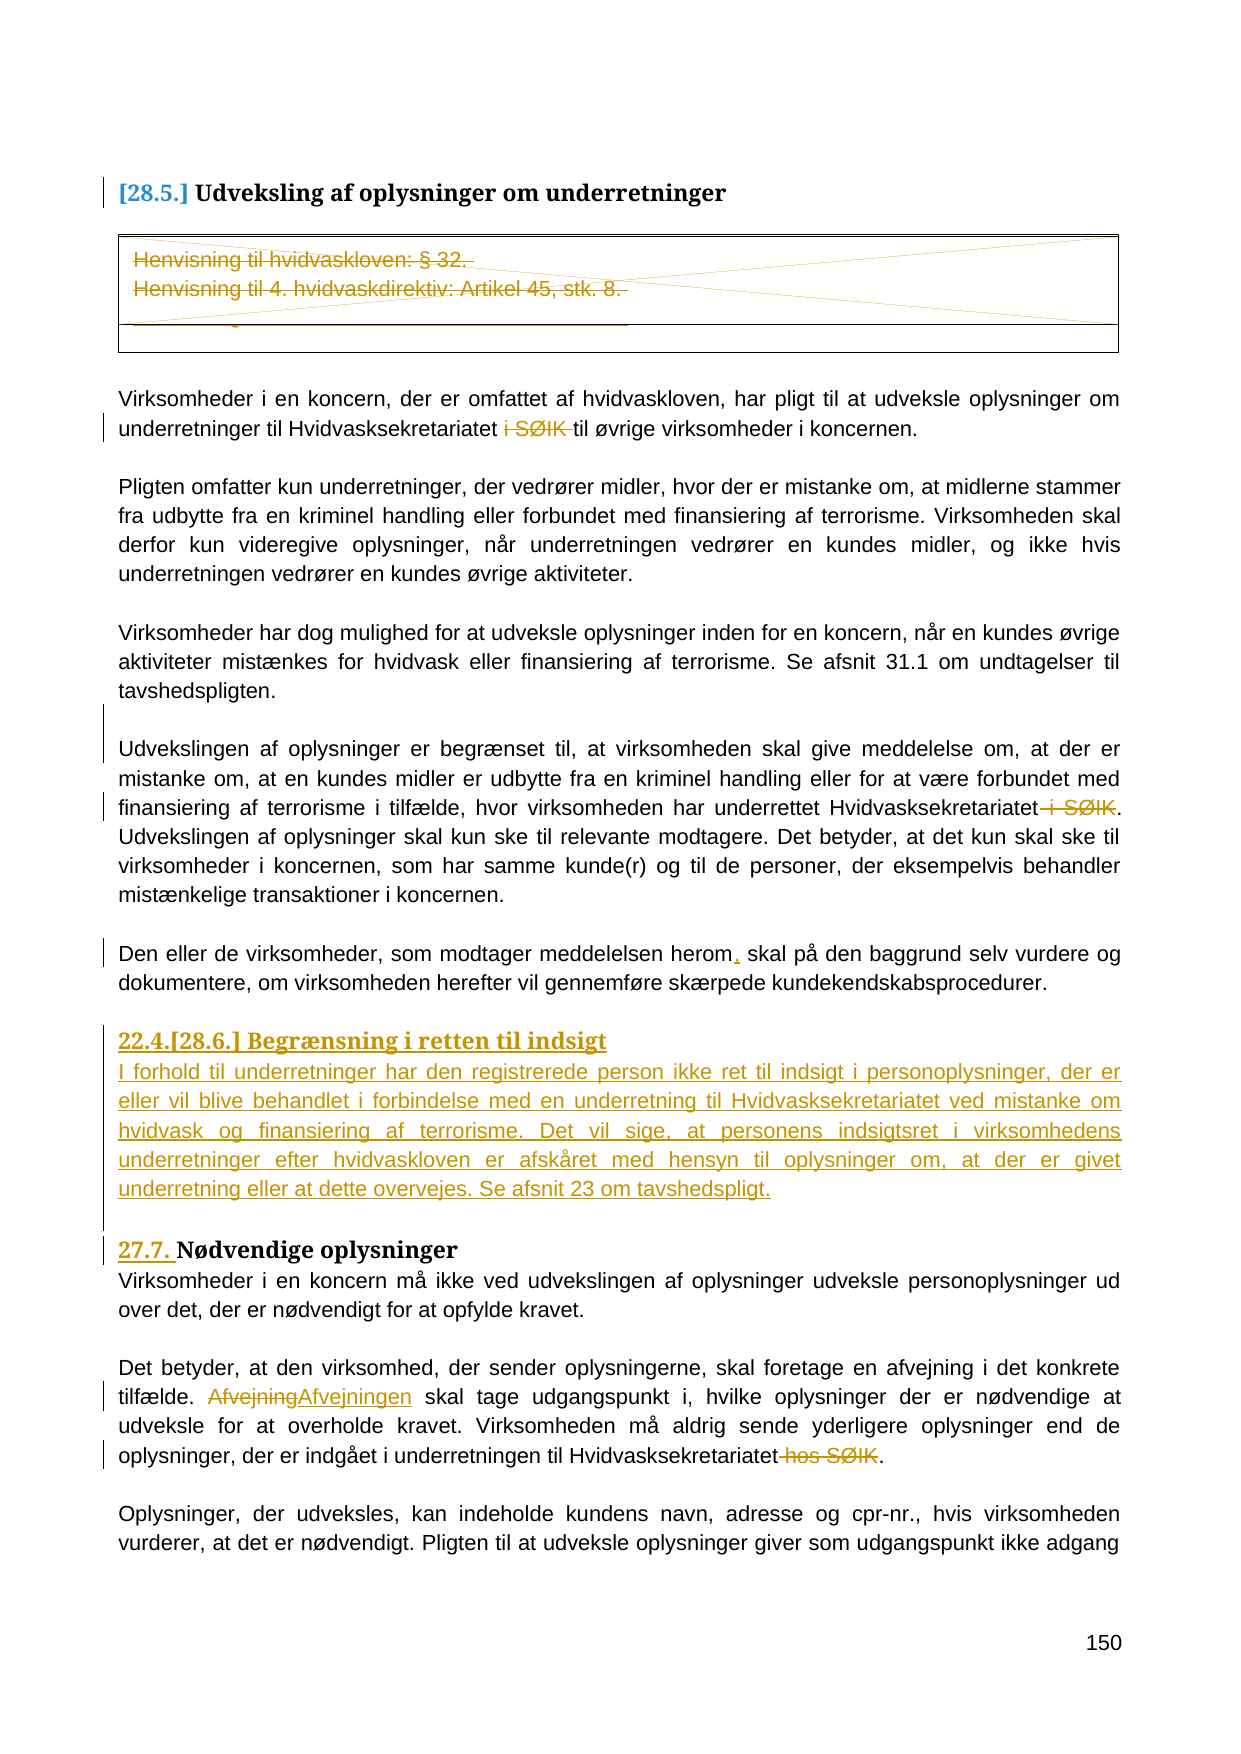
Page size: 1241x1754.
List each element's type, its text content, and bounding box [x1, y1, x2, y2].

subtitle Nødvendige oplysninger [118, 1236, 1122, 1265]
text Virksomheder har dog mulighed for at udveksle oplysninger inden for en koncern, når en kundes øvrige aktiviteter mistænkes for hvidvask eller finansiering af terrorisme. Se afsnit 31.1 om undtagelser til tavshedspligten. [118, 617, 1122, 704]
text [118, 1498, 1122, 1556]
subtitle Udveksling af oplysninger om underretninger [118, 177, 1122, 208]
text Det betyder, at den virksomhed, der sender oplysningerne, skal foretage en afvejning i det konkrete tilfælde. skal tage udgangspunkt i, hvilke oplysninger der er nødvendige at udveksle for at overholde kravet. Virksomheden må aldrig sende yderligere oplysninger end de oplysninger, der er indgået i underretningen til Hvidvasksekretariatet. [118, 1352, 1122, 1469]
text Virksomheder i en koncern, der er omfattet af hvidvaskloven, har pligt til at udveksle oplysninger om underretninger til Hvidvasksekretariatet til øvrige virksomheder i koncernen. [118, 383, 1122, 442]
text Virksomheder i en koncern må ikke ved udvekslingen af oplysninger udveksle personoplysninger ud over det, der er nødvendigt for at opfylde kravet. [118, 1265, 1122, 1323]
text Den eller de virksomheder, som modtager meddelelsen herom skal på den baggrund selv vurdere og dokumentere, om virksomheden herefter vil gennemføre skærpede kundekendskabsprocedurer. [118, 938, 1122, 996]
text Pligten omfatter kun underretninger, der vedrører midler, hvor der er mistanke om, at midlerne stammer fra udbytte fra en kriminel handling eller forbundet med finansiering af terrorisme. Virksomheden skal derfor kun videregive oplysninger, når underretningen vedrører en kundes midler, og ikke hvis underretningen vedrører en kundes øvrige aktiviteter. [118, 471, 1122, 588]
text Udvekslingen af oplysninger er begrænset til, at virksomheden skal give meddelelse om, at der er mistanke om, at en kundes midler er udbytte fra en kriminel handling eller for at være forbundet med finansiering af terrorisme i tilfælde, hvor virksomheden har underrettet Hvidvasksekretariatet. Udvekslingen af oplysninger skal kun ske til relevante modtagere. Det betyder, at det kun skal ske til virksomheder i koncernen, som har samme kunde(r) og til de personer, der eksempelvis behandler mistænkelige transaktioner i koncernen. [118, 733, 1122, 908]
